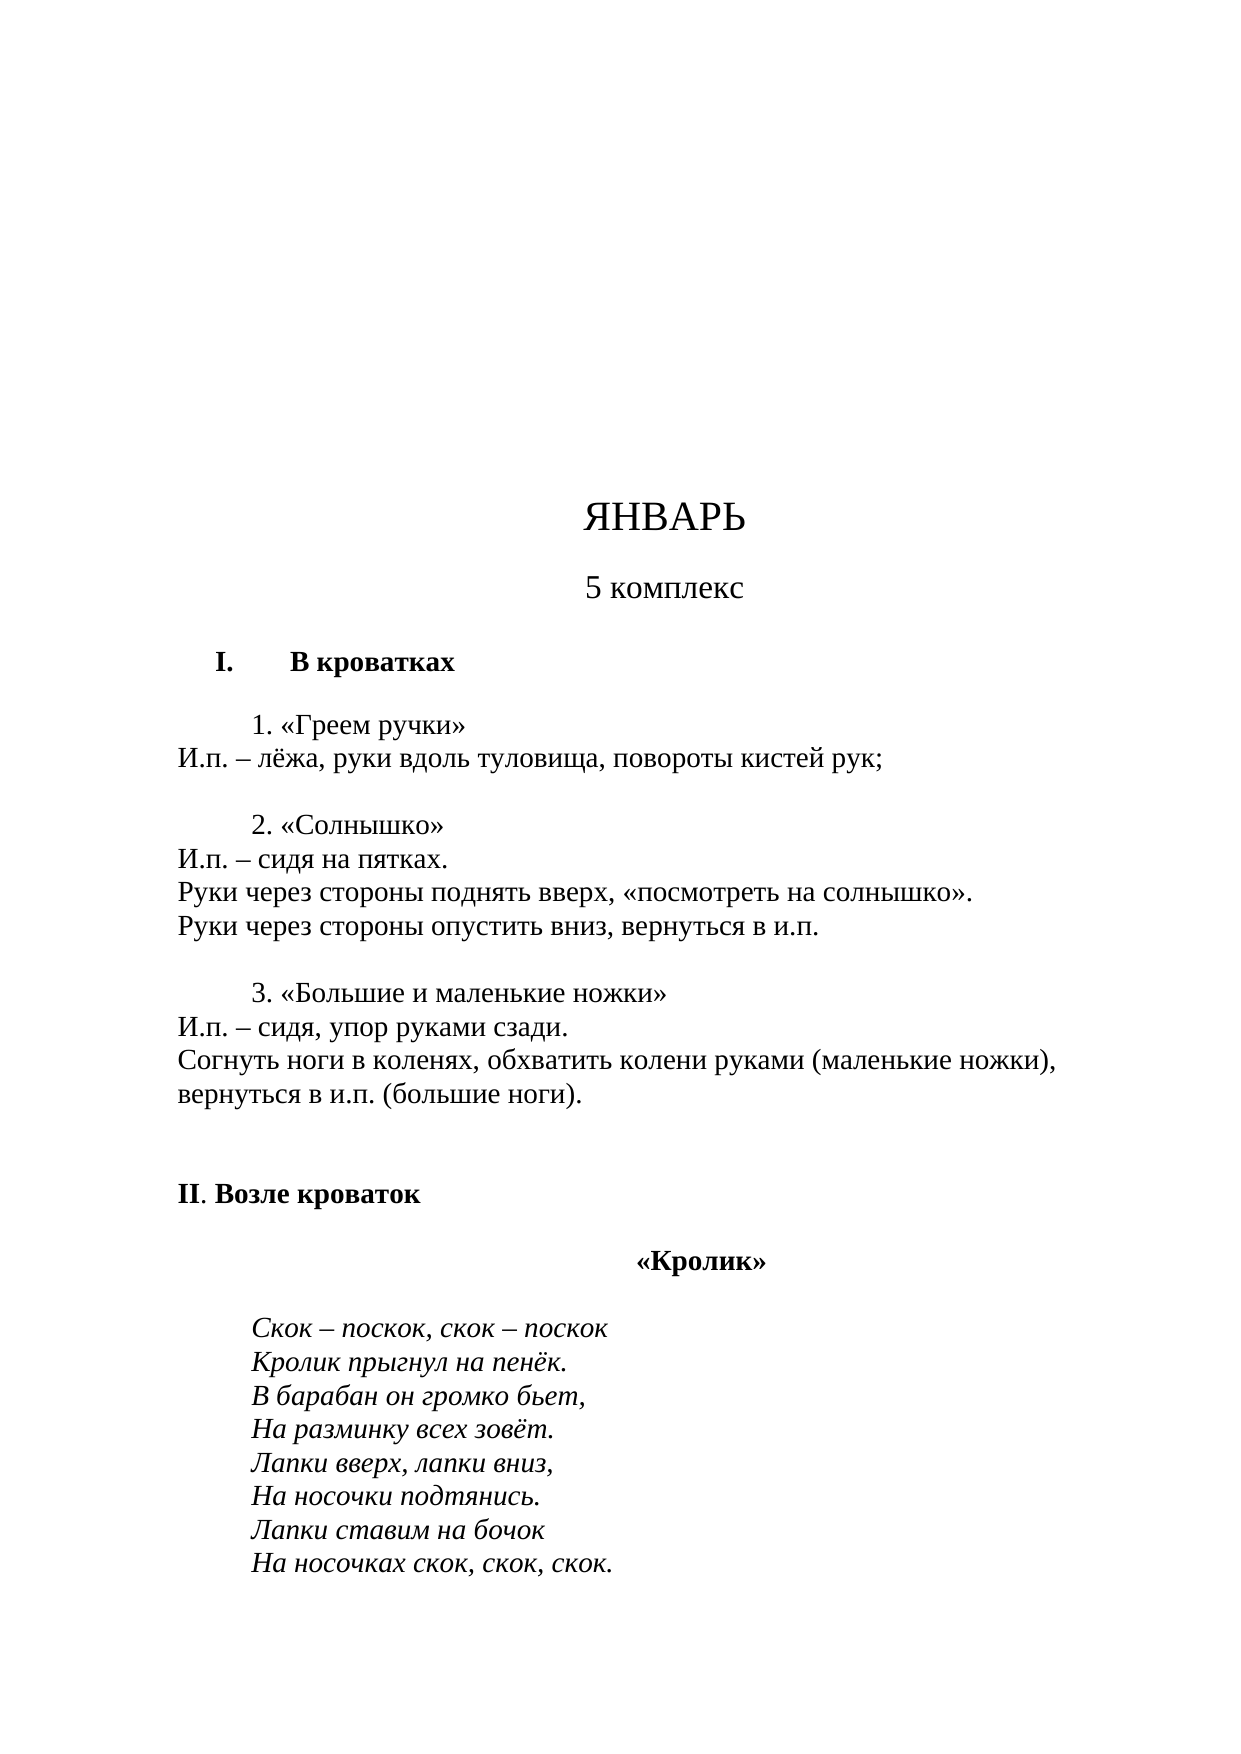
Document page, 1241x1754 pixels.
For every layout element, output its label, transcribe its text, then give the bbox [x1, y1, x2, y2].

text И.п. – сидя на пятках. [177, 841, 1152, 874]
text 2. «Солнышко» [177, 807, 1152, 841]
text И.п. – лёжа, руки вдоль туловища, повороты кистей рук; [177, 740, 1152, 774]
text Лапки вверх, лапки вниз, [251, 1445, 1152, 1478]
text Руки через стороны опустить вниз, вернуться в и.п. [177, 908, 1152, 942]
text 3. «Большие и маленькие ножки» [177, 975, 1152, 1009]
text 5 комплекс [177, 568, 1152, 606]
text И.п. – сидя, упор руками сзади. [177, 1009, 1152, 1042]
text Руки через стороны поднять вверх, «посмотреть на солнышко». [177, 874, 1152, 908]
text На разминку всех зовёт. [251, 1411, 1152, 1445]
text 1. «Греем ручки» [177, 707, 1152, 740]
text Согнуть ноги в коленях, обхватить колени руками (маленькие ножки), вернуться в и.п. (большие ноги). [177, 1042, 1152, 1109]
text II. Возле кроваток [177, 1176, 1152, 1210]
text Скок – поскок, скок – поскок [251, 1311, 1152, 1344]
text «Кролик» [177, 1243, 1152, 1277]
text Кролик прыгнул на пенёк. [251, 1344, 1152, 1378]
text На носочках скок, скок, скок. [251, 1545, 1152, 1579]
list В кроватках [215, 644, 1152, 678]
text Лапки ставим на бочок [251, 1512, 1152, 1545]
text На носочки подтянись. [251, 1478, 1152, 1512]
text ЯНВАРЬ [177, 491, 1152, 539]
text В барабан он громко бьет, [251, 1378, 1152, 1411]
